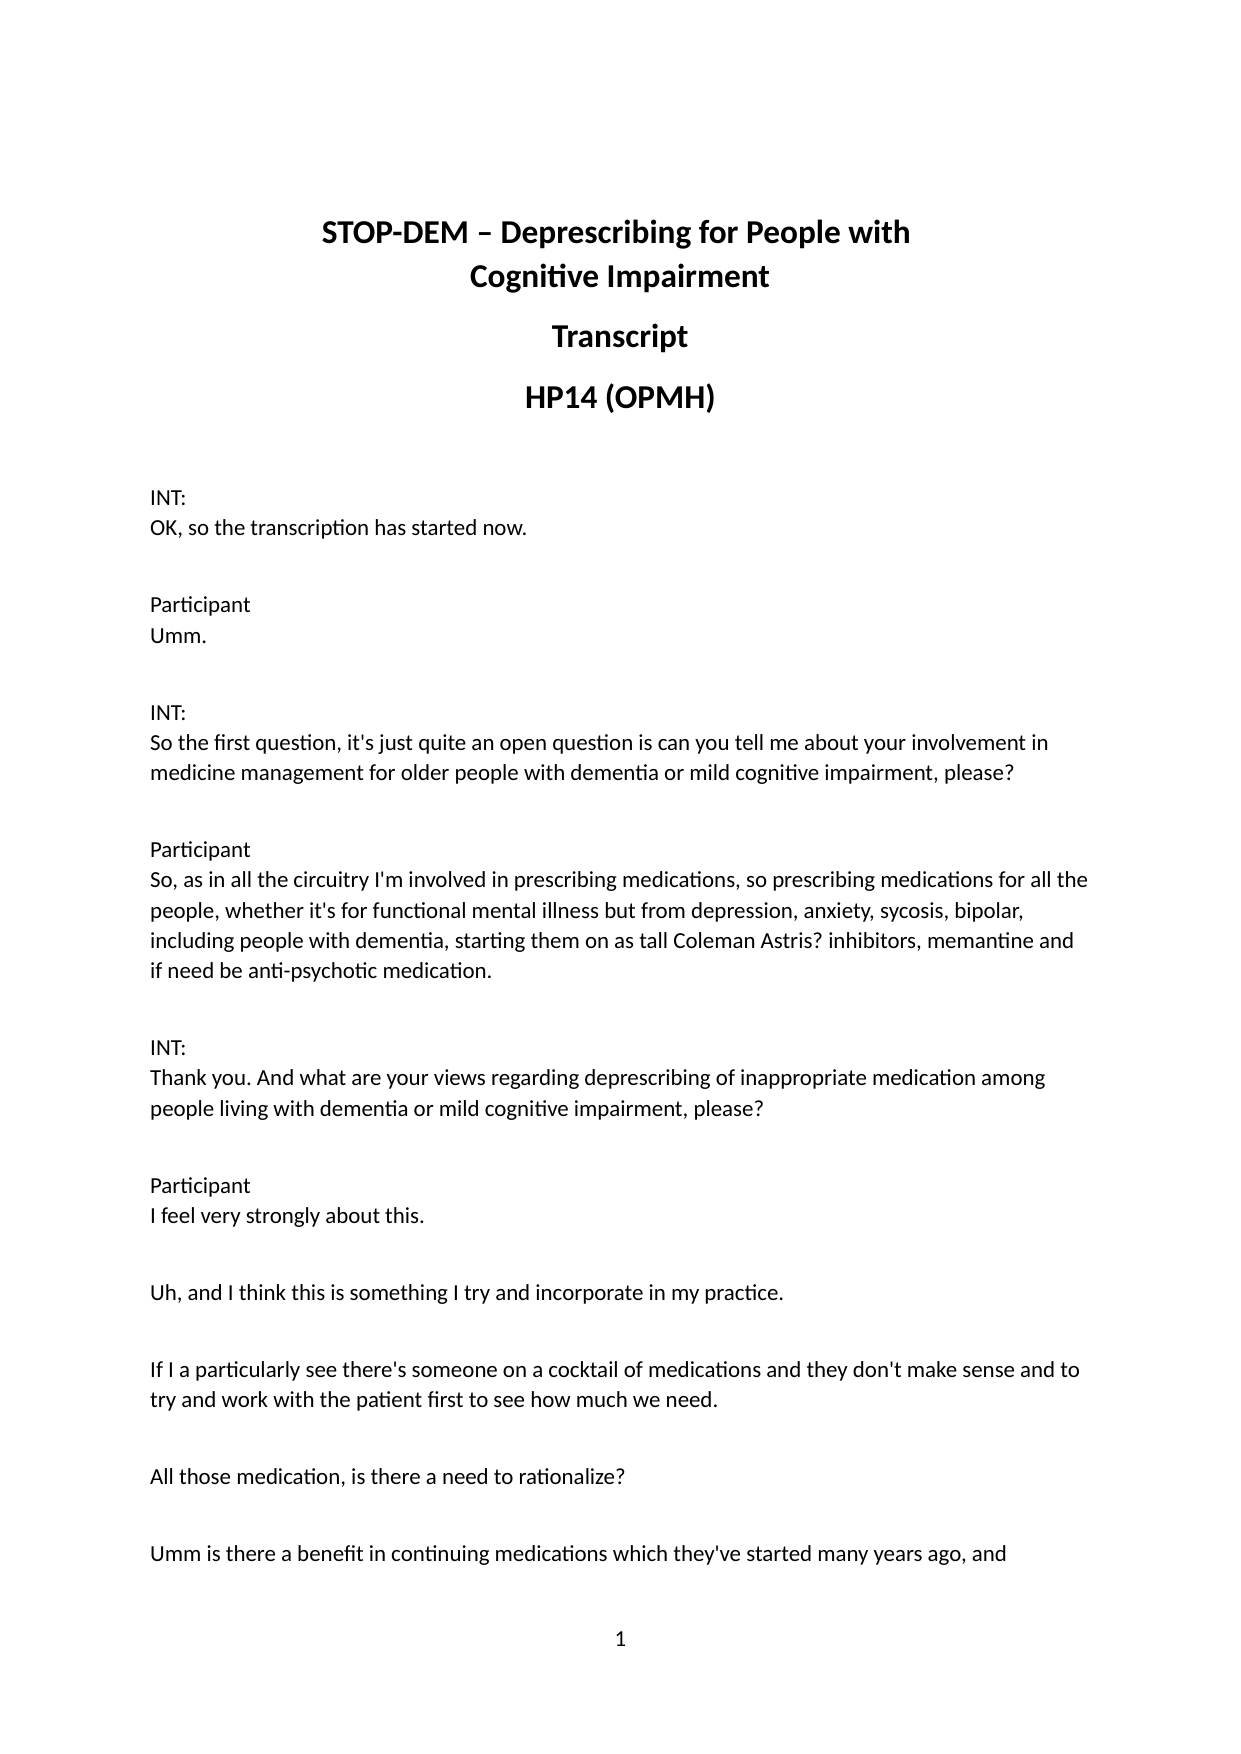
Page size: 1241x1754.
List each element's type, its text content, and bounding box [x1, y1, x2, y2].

text INT: Thank you. And what are your views regarding deprescribing of inappropriate medication among people living with dementia or mild cognitive impairment, please? [150, 1003, 1090, 1122]
text Transcript [150, 315, 1090, 356]
text Participant So, as in all the circuitry I'm involved in prescribing medications, so prescribing medications for all the people, whether it's for functional mental illness but from depression, anxiety, sycosis, bipolar, including people with dementia, starting them on as tall Coleman Astris? inhibitors, memantine and if need be anti-psychotic medication. [150, 805, 1090, 984]
text All those medication, is there a need to rationalize? [150, 1432, 1090, 1491]
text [150, 1509, 1090, 1568]
text Participant I feel very strongly about this. [150, 1141, 1090, 1229]
text HP14 (OPMH) [150, 376, 1090, 417]
text STOP-DEM – Deprescribing for People with Cognitive Impairment [150, 211, 1090, 295]
text Participant Umm. [150, 560, 1090, 649]
text INT: So the first question, it's just quite an open question is can you tell me about your involvement in medicine management for older people with dementia or mild cognitive impairment, please? [150, 668, 1090, 786]
text If I a particularly see there's someone on a cocktail of medications and they don't make sense and to try and work with the patient first to see how much we need. [150, 1325, 1090, 1413]
text Uh, and I think this is something I try and incorporate in my practice. [150, 1248, 1090, 1306]
text INT: OK, so the transcription has started now. [150, 483, 1090, 542]
